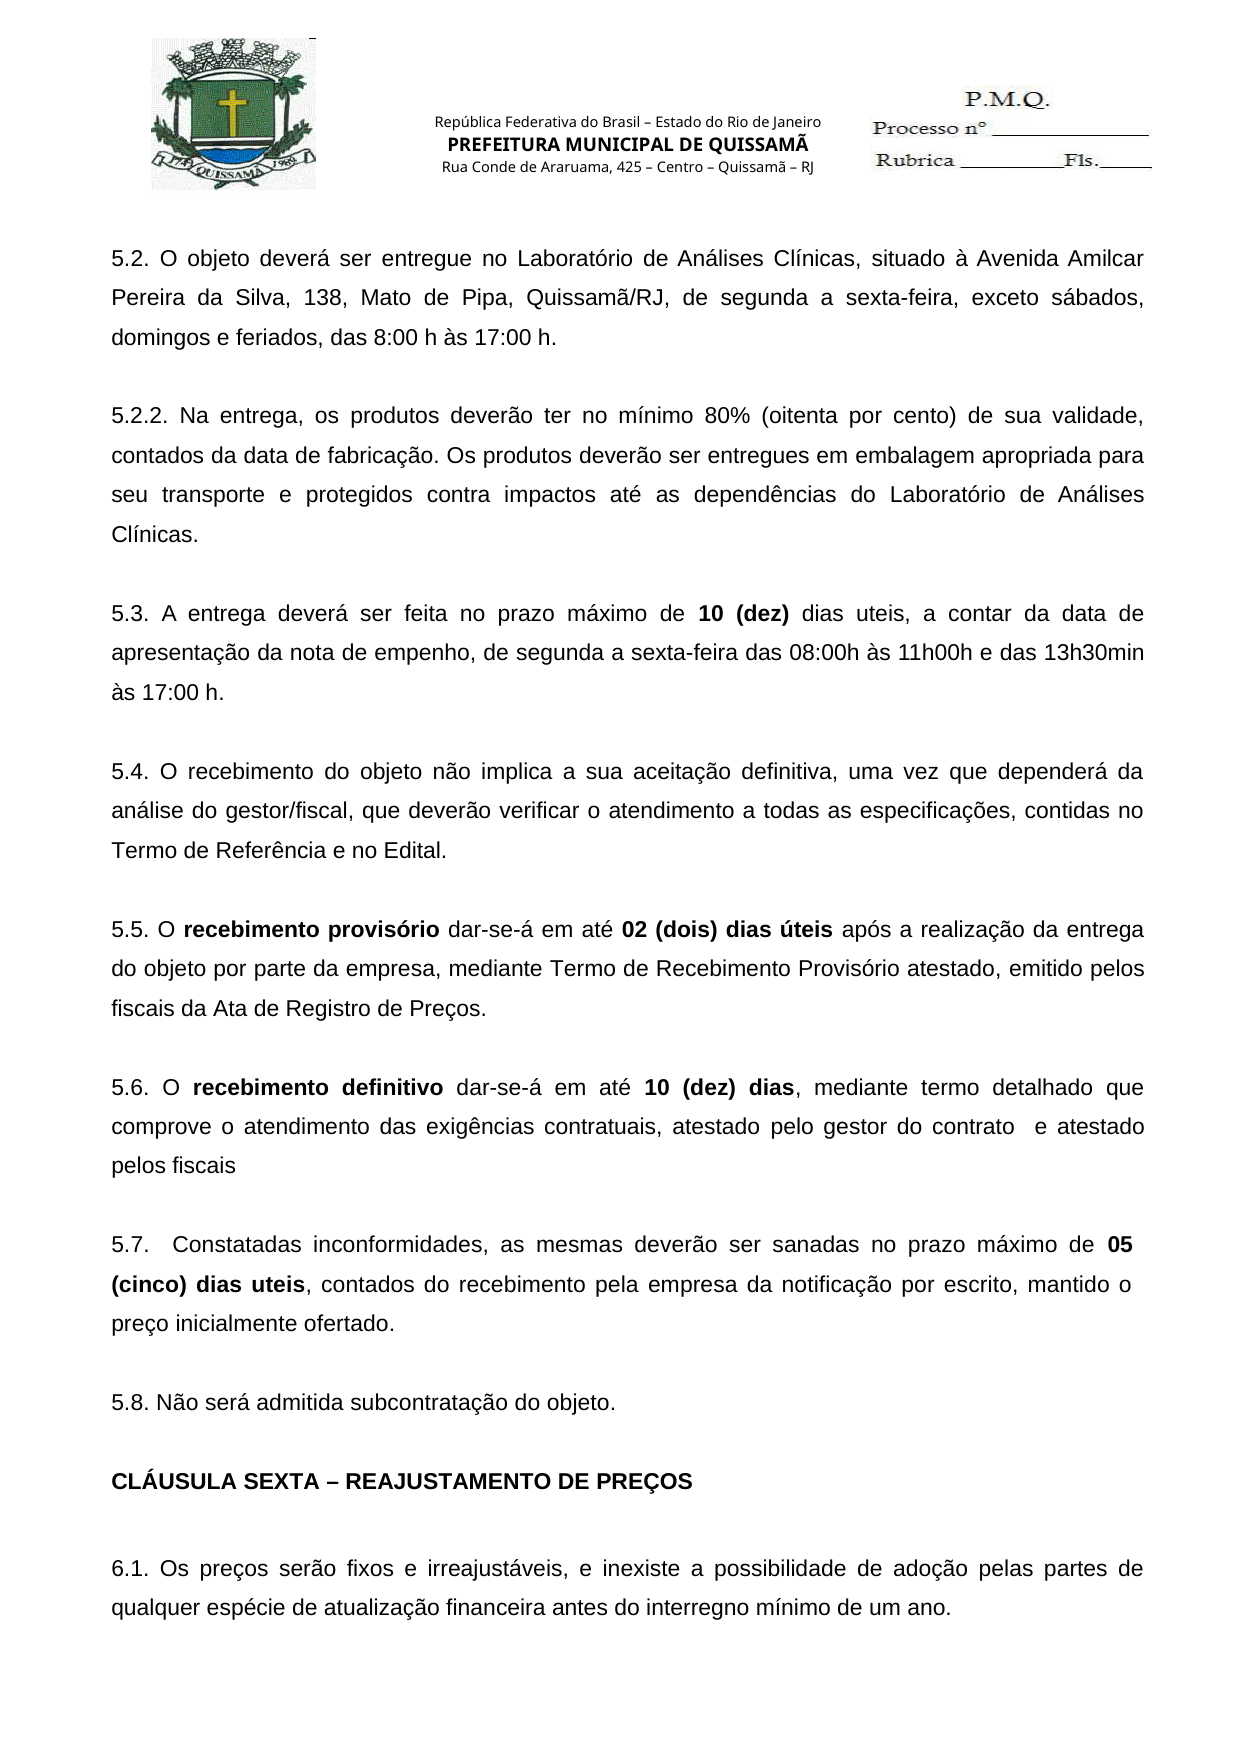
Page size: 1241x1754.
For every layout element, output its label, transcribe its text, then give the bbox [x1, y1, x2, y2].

text 5.3. A entrega deverá ser feita no prazo máximo de 10 (dez) dias uteis, a contar da data de apresentação da nota de empenho, de segunda a sexta-feira das 08:00h às 11h00h e das 13h30min às 17:00 h. [111, 600, 1145, 705]
text 5.2. O objeto deverá ser entregue no Laboratório de Análises Clínicas, situado à Avenida Amilcar Pereira da Silva, 138, Mato de Pipa, Quissamã/RJ, de segunda a sexta-feira, exceto sábados, domingos e feriados, das 8:00 h às 17:00 h. [111, 244, 1145, 350]
subtitle 6.1. Os preços serão fixos e irreajustáveis, e inexiste a possibilidade de adoção pelas partes de qualquer espécie de atualização financeira antes do interregno mínimo de um ano. [111, 1555, 1145, 1621]
text 5.2.2. Na entrega, os produtos deverão ter no mínimo 80% (oitenta por cento) de sua validade, contados da data de fabricação. Os produtos deverão ser entregues em embalagem apropriada para seu transporte e protegidos contra impactos até as dependências do Laboratório de Análises Clínicas. [111, 402, 1145, 547]
text 5.7. Constatadas inconformidades, as mesmas deverão ser sanadas no prazo máximo de 05 (cinco) dias uteis, contados do recebimento pela empresa da notificação por escrito, mantido o preço inicialmente ofertado. [111, 1231, 1133, 1337]
picture [870, 85, 1152, 175]
picture [151, 35, 316, 195]
text 5.4. O recebimento do objeto não implica a sua aceitação definitiva, uma vez que dependerá da análise do gestor/fiscal, que deverão verificar o atendimento a todas as especificações, contidas no Termo de Referência e no Edital. [111, 758, 1145, 863]
text 5.6. O recebimento definitivo dar-se-á em até 10 (dez) dias, mediante termo detalhado que comprove o atendimento das exigências contratuais, atestado pelo gestor do contrato e atestado pelos fiscais [111, 1073, 1145, 1179]
text 5.8. Não será admitida subcontratação do objeto. [111, 1389, 1133, 1416]
text 5.5. O recebimento provisório dar-se-á em até 02 (dois) dias úteis após a realização da entrega do objeto por parte da empresa, mediante Termo de Recebimento Provisório atestado, emitido pelos fiscais da Ata de Registro de Preços. [111, 916, 1145, 1021]
subtitle CLÁUSULA SEXTA – REAJUSTAMENTO DE PREÇOS [111, 1468, 1145, 1495]
